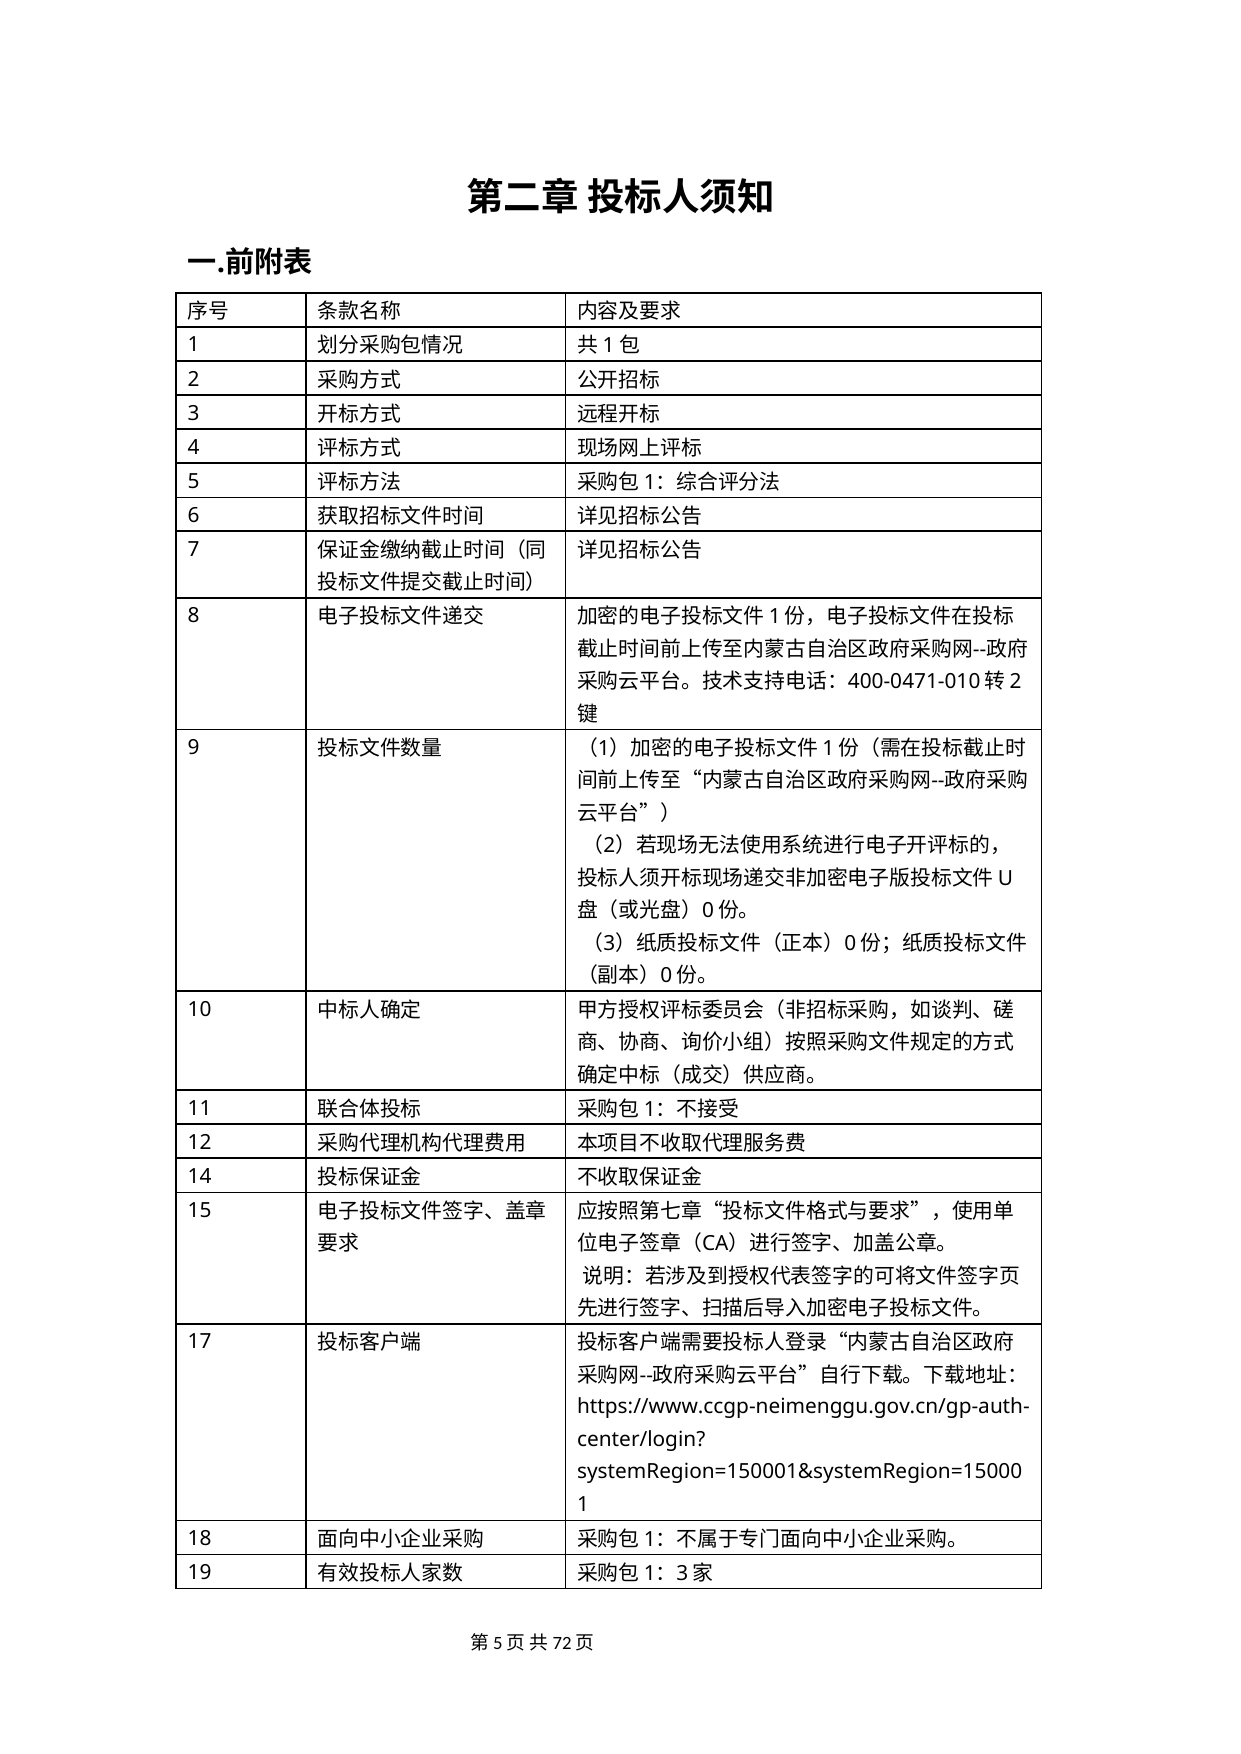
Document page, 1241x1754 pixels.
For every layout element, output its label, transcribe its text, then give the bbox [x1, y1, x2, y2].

table_cell 4 [177, 430, 305, 462]
table_cell 10 [177, 992, 305, 1089]
table_cell 电子投标文件递交 [307, 599, 565, 728]
table_cell 8 [177, 599, 305, 728]
table_cell 远程开标 [566, 396, 1041, 428]
table_cell 14 [177, 1159, 305, 1191]
table_cell 采购包1：不属于专门面向中小企业采购。 [566, 1521, 1041, 1553]
table_cell 投标保证金 [307, 1159, 565, 1191]
table_cell 7 [177, 532, 305, 597]
table_cell 9 [177, 730, 305, 990]
table_cell 18 [177, 1521, 305, 1553]
table_cell 详见招标公告 [566, 498, 1041, 530]
text 第二章 投标人须知 [187, 162, 1053, 227]
table_cell 2 [177, 362, 305, 394]
table_cell 3 [177, 396, 305, 428]
table_cell 采购包1：3家 [566, 1555, 1041, 1588]
table_cell 中标人确定 [307, 992, 565, 1089]
table_cell 划分采购包情况 [307, 328, 565, 360]
table_cell 现场网上评标 [566, 430, 1041, 462]
table_cell 采购方式 [307, 362, 565, 394]
table_cell 投标文件数量 [307, 730, 565, 990]
table_cell 15 [177, 1193, 305, 1323]
table_cell 面向中小企业采购 [307, 1521, 565, 1553]
table_cell 保证金缴纳截止时间（同投标文件提交截止时间） [307, 532, 565, 597]
table_cell 电子投标文件签字、盖章要求 [307, 1193, 565, 1323]
table_cell 有效投标人家数 [307, 1555, 565, 1588]
table_cell 不收取保证金 [566, 1159, 1041, 1191]
table_cell 6 [177, 498, 305, 530]
table_cell 本项目不收取代理服务费 [566, 1125, 1041, 1157]
table_header 序号 [177, 294, 305, 326]
table_cell 公开招标 [566, 362, 1041, 394]
table_cell 采购包1：不接受 [566, 1091, 1041, 1123]
table_cell 应按照第七章“投标文件格式与要求”，使用单位电子签章（CA）进行签字、加盖公章。 说明：若涉及到授权代表签字的可将文件签字页先进行签字、扫描后导入加密电子投标文件。 [566, 1193, 1041, 1323]
table_cell 11 [177, 1091, 305, 1123]
table_cell （1）加密的电子投标文件1份（需在投标截止时间前上传至“内蒙古自治区政府采购网--政府采购云平台”） （2）若现场无法使用系统进行电子开评标的，投标人须开标现场递交非加密电子版投标文件U盘（或光盘）0份。 （3）纸质投标文件（正本）0份；纸质投标文件（副本）0份。 [566, 730, 1041, 990]
table_cell 5 [177, 464, 305, 496]
table_cell 投标客户端 [307, 1325, 565, 1519]
table_cell 共 1 包 [566, 328, 1041, 360]
table_header 内容及要求 [566, 294, 1041, 326]
table_cell 采购包1：综合评分法 [566, 464, 1041, 496]
table_cell 详见招标公告 [566, 532, 1041, 597]
table_cell 联合体投标 [307, 1091, 565, 1123]
table_cell 采购代理机构代理费用 [307, 1125, 565, 1157]
table_cell 甲方授权评标委员会（非招标采购，如谈判、磋商、协商、询价小组）按照采购文件规定的方式确定中标（成交）供应商。 [566, 992, 1041, 1089]
table_cell 1 [177, 328, 305, 360]
table_cell 17 [177, 1325, 305, 1519]
table_cell 开标方式 [307, 396, 565, 428]
text 一.前附表 [187, 227, 1053, 292]
table_cell 12 [177, 1125, 305, 1157]
table_header 条款名称 [307, 294, 565, 326]
table_cell 评标方式 [307, 430, 565, 462]
table_cell 加密的电子投标文件1份，电子投标文件在投标截止时间前上传至内蒙古自治区政府采购网--政府采购云平台。技术支持电话：400-0471-010转2键 [566, 599, 1041, 728]
table_cell 获取招标文件时间 [307, 498, 565, 530]
table_cell 19 [177, 1555, 305, 1588]
table_cell 投标客户端需要投标人登录“内蒙古自治区政府采购网--政府采购云平台”自行下载。下载地址：https://www.ccgp-neimenggu.gov.cn/gp-auth-center/login?systemRegion=150001&systemRegion=150001 [566, 1325, 1041, 1519]
table_cell 评标方法 [307, 464, 565, 496]
